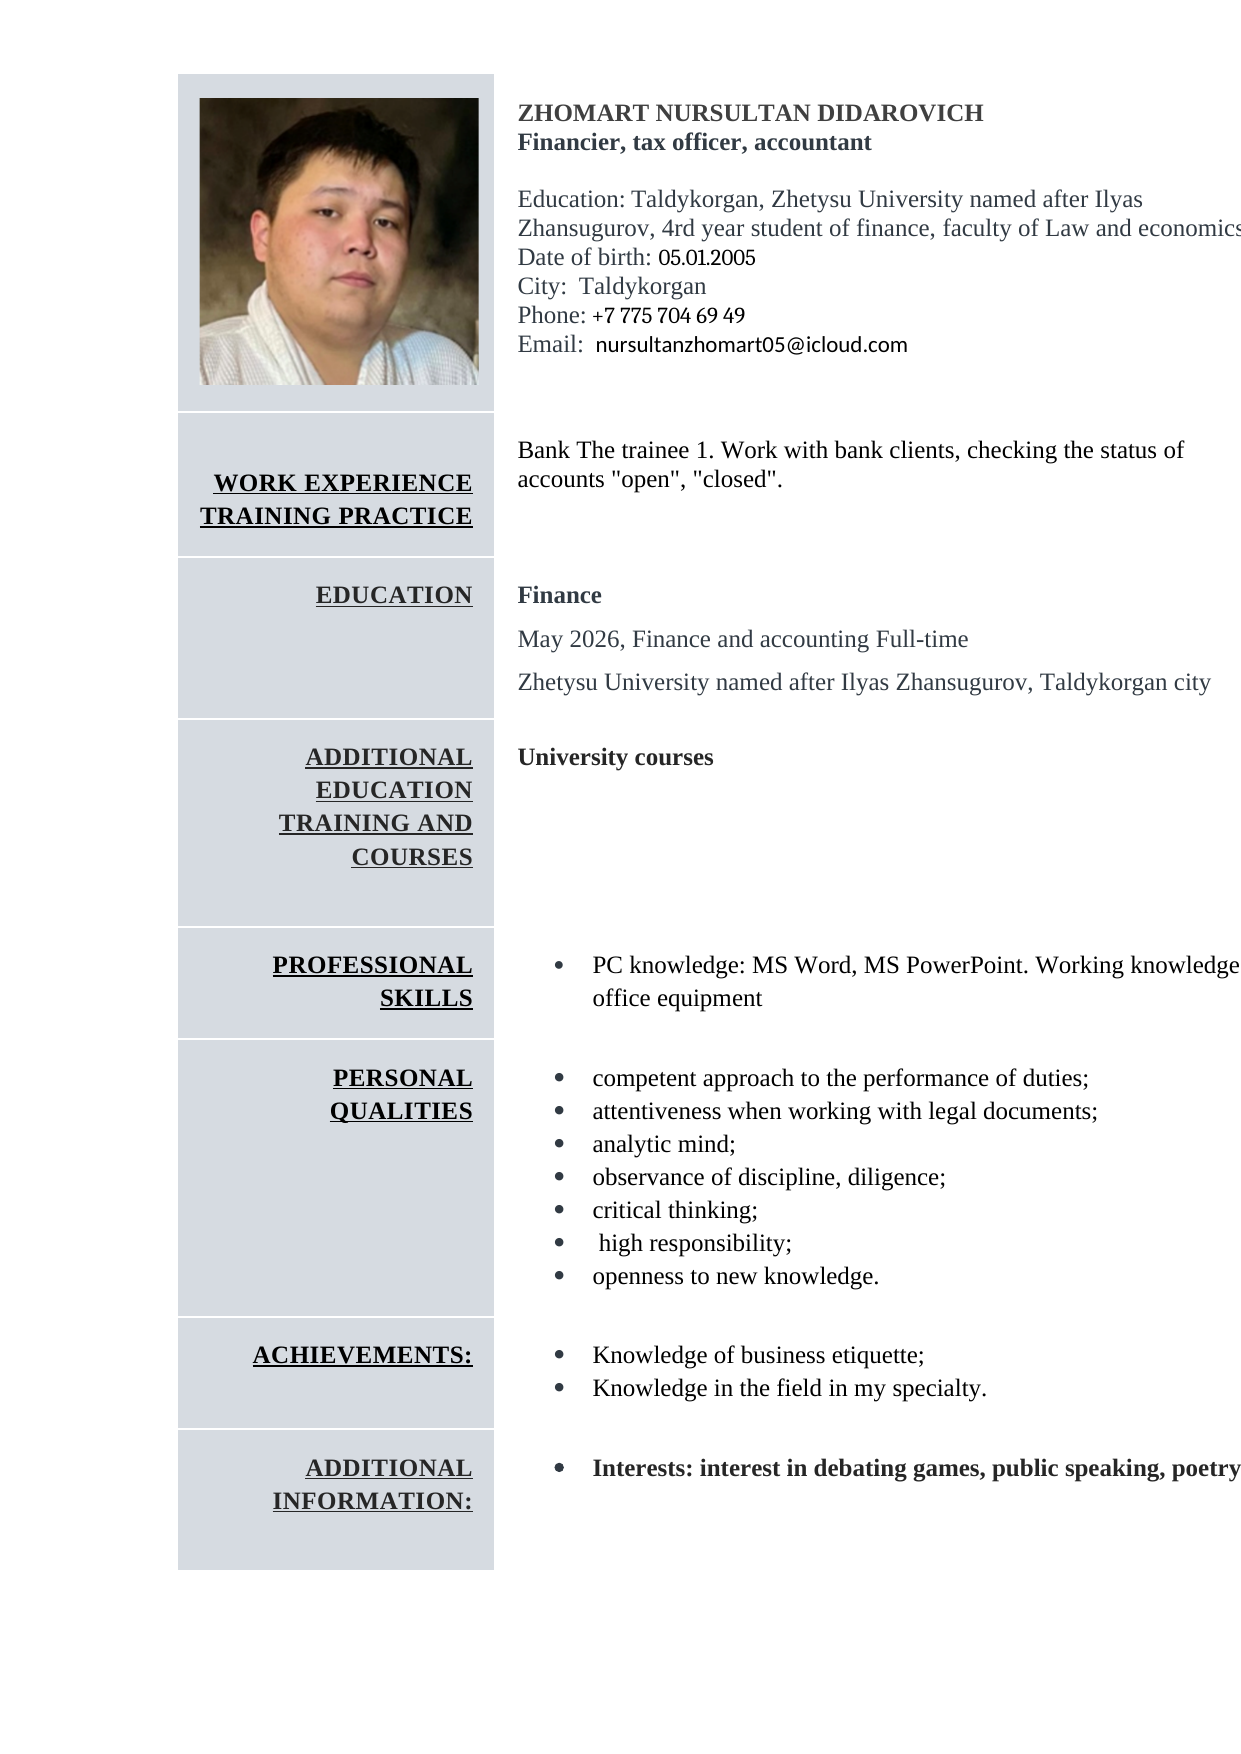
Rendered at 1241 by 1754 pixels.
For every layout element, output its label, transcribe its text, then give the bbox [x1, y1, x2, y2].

table_cell ADDITIONAL EDUCATION TRAINING AND COURSES [178, 720, 494, 926]
table_cell competent approach to the performance of duties; attentiveness when working with legal documents; analytic mind; observance of discipline, diligence; critical thinking; high responsibility; openness to new knowledge. [496, 1040, 1239, 1316]
table_cell Finance May 2026, Finance and accounting Full-time Zhetysu University named after Ilyas Zhansugurov, Taldykorgan city [496, 558, 1239, 718]
table_cell PROFESSIONAL SKILLS [178, 928, 494, 1038]
table_cell Interests: interest in debating games, public speaking, poetry. [496, 1430, 1239, 1570]
table_cell University courses [496, 720, 1239, 926]
table_cell EDUCATION [178, 558, 494, 718]
table_cell ADDITIONAL INFORMATION: [178, 1430, 494, 1570]
table_cell PC knowledge: MS Word, MS PowerPoint. Working knowledge of office equipment [496, 928, 1239, 1038]
table_cell Bank The trainee 1. Work with bank clients, checking the status of accounts "open", "closed". [496, 413, 1239, 556]
table_header ZHOMART NURSULTAN DIDAROVICH Financier, tax officer, accountant Education: Taldykorgan, Zhetysu University named after Ilyas Zhansugurov, 4rd year student of finance, faculty of Law and economics. Date of birth: 05.01.2005 City: Taldykorgan Phone: +7 775 704 69 49 Email: nursultanzhomart05@icloud.com [496, 76, 1239, 411]
table_cell WORK EXPERIENCE TRAINING PRACTICE [178, 413, 494, 556]
picture [199, 98, 479, 385]
table_header [178, 74, 494, 411]
table_cell ACHIEVEMENTS: [178, 1318, 494, 1428]
table_cell Knowledge of business etiquette; Knowledge in the field in my specialty. [496, 1318, 1239, 1428]
table_cell PERSONAL QUALITIES [178, 1040, 494, 1316]
